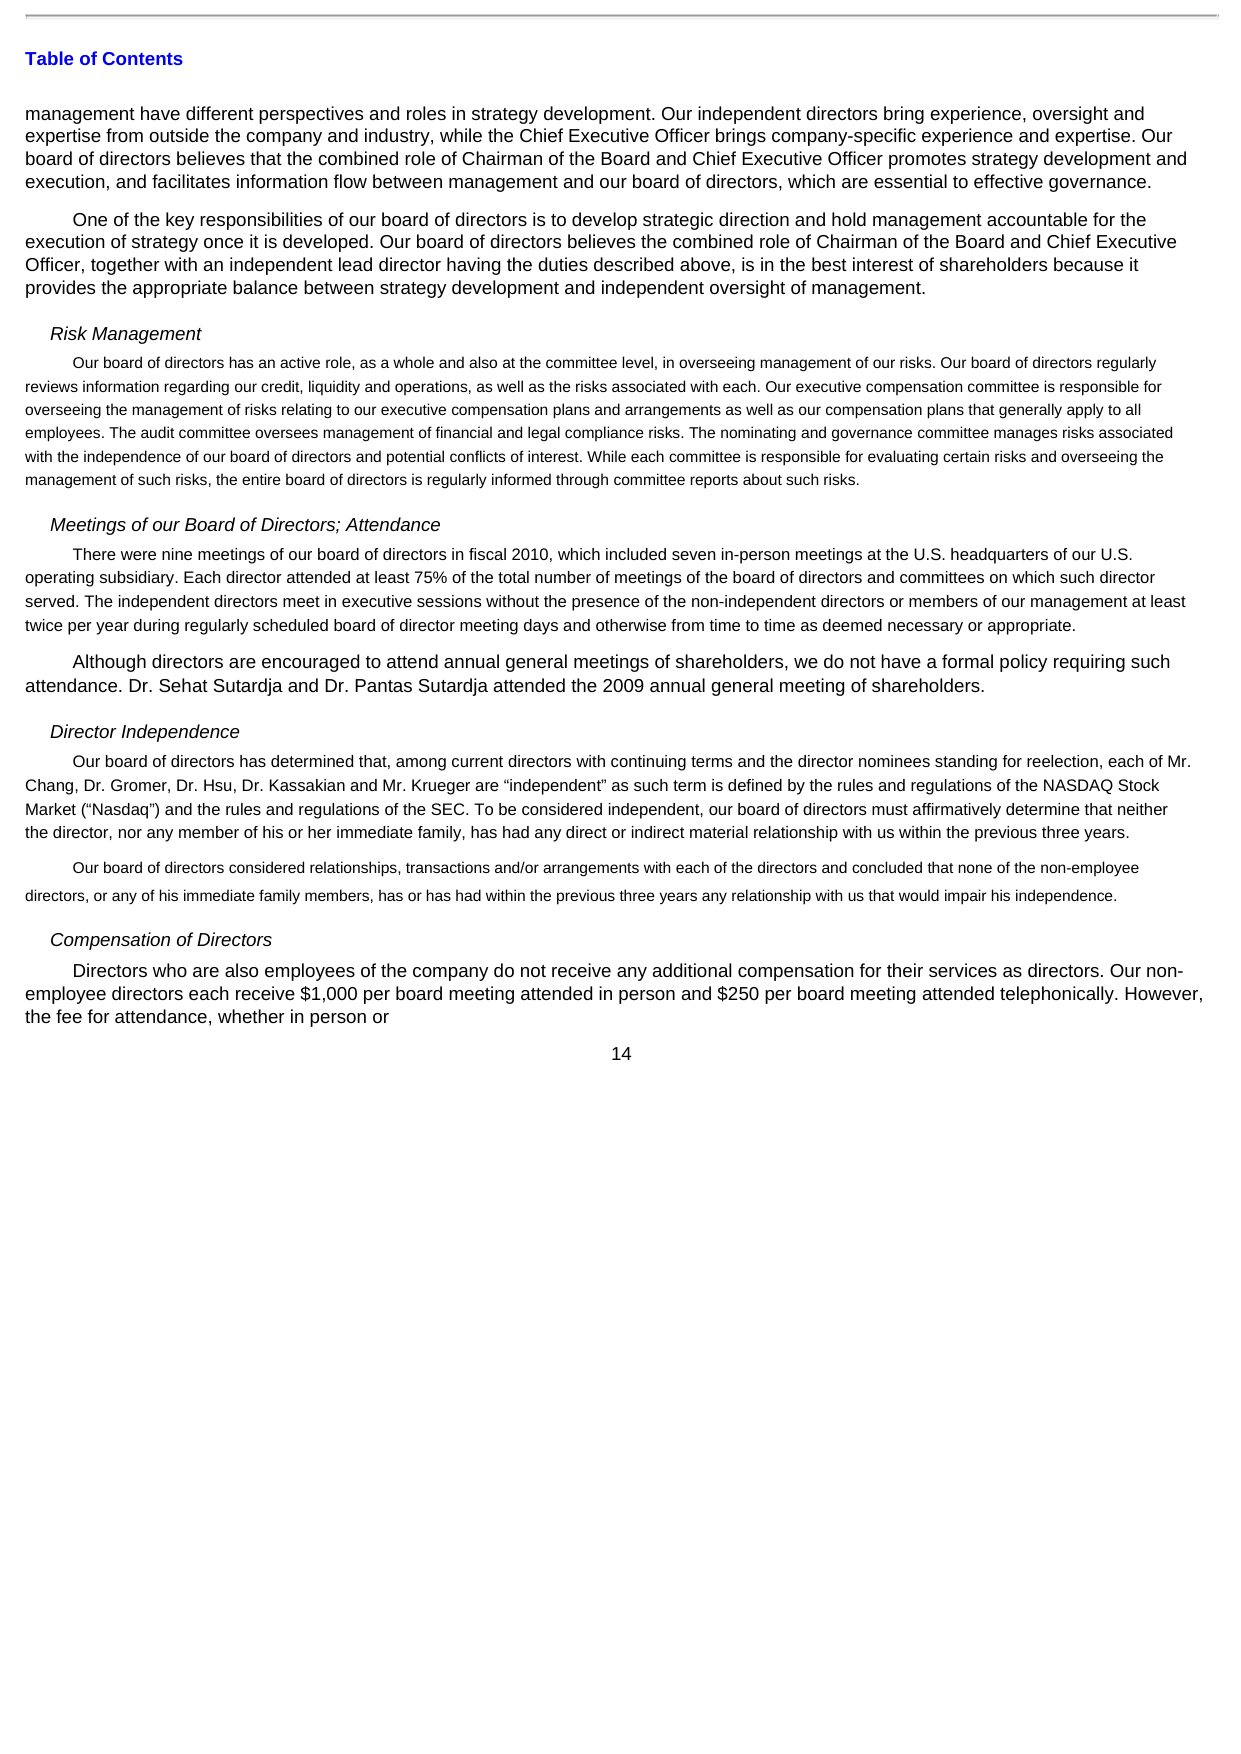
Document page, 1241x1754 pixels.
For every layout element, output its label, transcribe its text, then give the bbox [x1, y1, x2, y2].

text There were nine meetings of our board of directors in fiscal 2010, which included seven in-person meetings at the U.S. headquarters of our U.S. operating subsidiary. Each director attended at least 75% of the total number of meetings of the board of directors and committees on which such director served. The independent directors meet in executive sessions without the presence of the non-independent directors or members of our management at least twice per year during regularly scheduled board of director meeting days and otherwise from time to time as deemed necessary or appropriate. [25, 544, 1203, 635]
text Compensation of Directors [50, 929, 1215, 951]
text One of the key responsibilities of our board of directors is to develop strategic direction and hold management accountable for the execution of strategy once it is developed. Our board of directors believes the combined role of Chairman of the Board and Chief Executive Officer, together with an independent lead director having the duties described above, is in the best interest of shareholders because it provides the appropriate balance between strategy development and independent oversight of management. [25, 208, 1205, 298]
text Our board of directors has determined that, among current directors with continuing terms and the director nominees standing for reelection, each of Mr. Chang, Dr. Gromer, Dr. Hsu, Dr. Kassakian and Mr. Krueger are “independent” as such term is defined by the rules and regulations of the NASDAQ Stock Market (“Nasdaq”) and the rules and regulations of the SEC. To be considered independent, our board of directors must affirmatively determine that neither the director, nor any member of his or her immediate family, has had any direct or indirect material relationship with us within the previous three years. [25, 752, 1194, 842]
picture [23, 14, 1220, 21]
text 14 [25, 1043, 1217, 1064]
text Our board of directors considered relationships, transactions and/or arrangements with each of the directors and concluded that none of the non-employee directors, or any of his immediate family members, has or has had within the previous three years any relationship with us that would impair his independence. [25, 859, 1199, 904]
text Our board of directors has an active role, as a whole and also at the committee level, in overseeing management of our risks. Our board of directors regularly reviews information regarding our credit, liquidity and operations, as well as the risks associated with each. Our executive compensation committee is responsible for overseeing the management of risks relating to our executive compensation plans and arrangements as well as our compensation plans that generally apply to all employees. The audit committee oversees management of financial and legal compliance risks. The nominating and governance committee manages risks associated with the independence of our board of directors and potential conflicts of interest. While each committee is responsible for evaluating certain risks and overseeing the management of such risks, the entire board of directors is regularly informed through committee reports about such risks. [25, 354, 1205, 489]
text Although directors are encouraged to attend annual general meetings of shareholders, we do not have a formal policy requiring such attendance. Dr. Sehat Sutardja and Dr. Pantas Sutardja attended the 2009 annual general meeting of shareholders. [25, 651, 1201, 696]
text Director Independence [50, 721, 1215, 742]
text management have different perspectives and roles in strategy development. Our independent directors bring experience, oversight and expertise from outside the company and industry, while the Chief Executive Officer brings company-specific experience and expertise. Our board of directors believes that the combined role of Chairman of the Board and Chief Executive Officer promotes strategy development and execution, and facilitates information flow between management and our board of directors, which are essential to effective governance. [25, 102, 1203, 192]
text Risk Management [50, 323, 1215, 344]
text Table of Contents [25, 48, 1215, 69]
text Meetings of our Board of Directors; Attendance [50, 513, 1215, 535]
text Directors who are also employees of the company do not receive any additional compensation for their services as directors. Our non-employee directors each receive $1,000 per board meeting attended in person and $250 per board meeting attended telephonically. However, the fee for attendance, whether in person or [25, 960, 1215, 1028]
